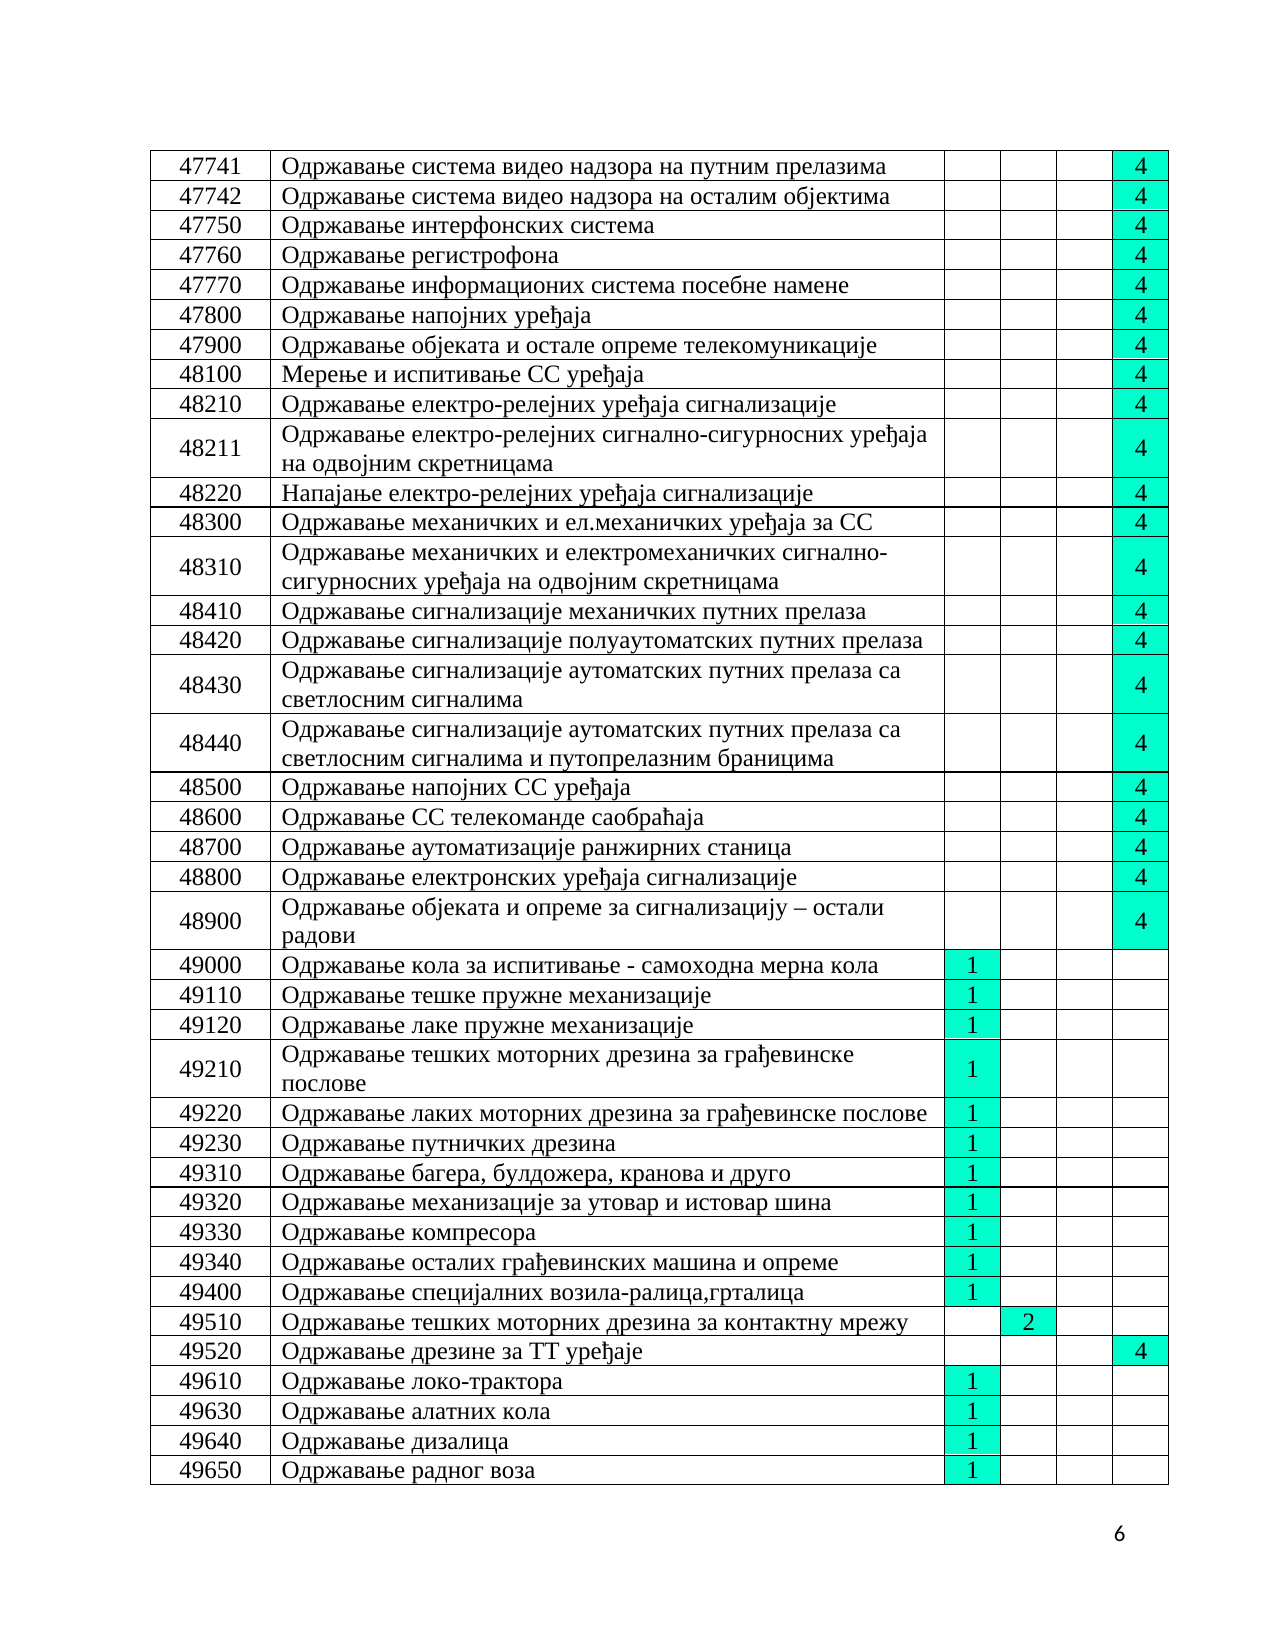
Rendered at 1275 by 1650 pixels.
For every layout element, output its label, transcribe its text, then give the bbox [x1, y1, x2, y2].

table_cell 4 [1113, 300, 1168, 329]
table_cell 1 [945, 1128, 1000, 1157]
table_cell 49230 [151, 1128, 270, 1157]
table_cell 4 [1113, 330, 1168, 358]
table_cell [945, 1307, 1000, 1335]
table_cell [1113, 1158, 1168, 1186]
table_cell 1 [945, 1366, 1000, 1395]
table_cell Одржавање напојних СС уређаја [271, 773, 944, 801]
table_cell 4 [1113, 892, 1168, 949]
table_cell Мерење и испитивање СС уређаја [271, 360, 944, 388]
table_cell 1 [945, 1396, 1000, 1425]
table_cell [1113, 1128, 1168, 1157]
table_cell [1057, 181, 1112, 209]
table_cell Одржавање система видео надзора на путним прелазима [271, 151, 944, 180]
table_cell Одржавање електро-релејних уређаја сигнализације [271, 389, 944, 418]
table_cell 4 [1113, 802, 1168, 831]
table_cell 47742 [151, 181, 270, 209]
table_cell Одржавање информационих система посебне намене [271, 270, 944, 299]
table_cell [1057, 270, 1112, 299]
table_cell [1057, 862, 1112, 891]
table_cell 4 [1113, 508, 1168, 536]
table_cell Одржавање лаких моторних дрезина за грађевинске послове [271, 1098, 944, 1127]
table_cell Одржавање тешке пружне механизације [271, 980, 944, 1009]
table_cell [945, 181, 1000, 209]
table_cell Одржавање путничких дрезина [271, 1128, 944, 1157]
table_cell [1113, 1366, 1168, 1395]
table_cell 4 [1113, 714, 1168, 771]
table_cell [1001, 1247, 1056, 1276]
table_cell [1057, 1217, 1112, 1246]
table_cell Одржавање дизалица [271, 1426, 944, 1454]
table_cell [1057, 211, 1112, 239]
table_cell [1057, 1366, 1112, 1395]
table_cell 2 [1001, 1307, 1056, 1335]
table_cell Одржавање тешких моторних дрезина за контактну мрежу [271, 1307, 944, 1335]
table_cell Одржавање локо-трактора [271, 1366, 944, 1395]
table_cell 49220 [151, 1098, 270, 1127]
table_cell [1057, 1247, 1112, 1276]
table_cell 49650 [151, 1456, 270, 1484]
table_cell [945, 300, 1000, 329]
table_cell [1001, 1098, 1056, 1127]
table_cell [1001, 419, 1056, 477]
table_cell [1113, 1247, 1168, 1276]
table_cell [1001, 360, 1056, 388]
table_cell 1 [945, 1426, 1000, 1454]
table_cell [1113, 1396, 1168, 1425]
table_cell 1 [945, 1098, 1000, 1127]
table_cell Одржавање механичких и ел.механичких уређаја за СС [271, 508, 944, 536]
table_cell [1113, 1277, 1168, 1306]
table_cell 1 [945, 1456, 1000, 1484]
table_cell [1113, 980, 1168, 1009]
table_cell [1057, 802, 1112, 831]
table_cell Одржавање електро-релејних сигнално-сигурносних уређаја на одвојним скретницама [271, 419, 944, 477]
table_cell 48700 [151, 832, 270, 861]
table_cell [1113, 1188, 1168, 1216]
table_cell [1001, 300, 1056, 329]
table_cell 48100 [151, 360, 270, 388]
table_cell 49120 [151, 1010, 270, 1038]
table_cell [1113, 1307, 1168, 1335]
table_cell [1001, 1277, 1056, 1306]
table_cell [1057, 151, 1112, 180]
table_cell 4 [1113, 626, 1168, 654]
table_cell [1001, 596, 1056, 624]
table_cell 49110 [151, 980, 270, 1009]
table_cell 1 [945, 950, 1000, 979]
table_cell Одржавање алатних кола [271, 1396, 944, 1425]
table_cell 47800 [151, 300, 270, 329]
table_cell 47770 [151, 270, 270, 299]
table_cell 48210 [151, 389, 270, 418]
table_cell [1001, 862, 1056, 891]
table_cell 47900 [151, 330, 270, 358]
table_cell [945, 330, 1000, 358]
table_cell [1113, 1456, 1168, 1484]
table_cell 4 [1113, 862, 1168, 891]
table_cell 4 [1113, 537, 1168, 595]
table_cell [1001, 240, 1056, 269]
table_cell [945, 270, 1000, 299]
table_cell 4 [1113, 478, 1168, 506]
table_cell [1001, 980, 1056, 1009]
table_cell [1001, 1010, 1056, 1038]
table_cell 1 [945, 1247, 1000, 1276]
table_cell 49310 [151, 1158, 270, 1186]
table_cell [945, 389, 1000, 418]
table_cell [1057, 1128, 1112, 1157]
table_cell Одржавање механизације за утовар и истовар шина [271, 1188, 944, 1216]
table_cell [1113, 1426, 1168, 1454]
table_cell [1001, 330, 1056, 358]
table_cell [945, 419, 1000, 477]
table_cell 4 [1113, 1336, 1168, 1365]
table_cell [945, 626, 1000, 654]
table_cell 1 [945, 1217, 1000, 1246]
table_cell 4 [1113, 211, 1168, 239]
table_cell [1001, 950, 1056, 979]
table_cell Одржавање тешких моторних дрезина за грађевинске послове [271, 1040, 944, 1097]
table_cell 47760 [151, 240, 270, 269]
table_cell [1057, 1188, 1112, 1216]
table_cell 1 [945, 1188, 1000, 1216]
table_cell Одржавање осталих грађевинских машина и опреме [271, 1247, 944, 1276]
table_cell 1 [945, 1277, 1000, 1306]
table_cell [1057, 1158, 1112, 1186]
table_cell 48500 [151, 773, 270, 801]
table_cell 49610 [151, 1366, 270, 1395]
table_cell Одржавање интерфонских система [271, 211, 944, 239]
table_cell 4 [1113, 151, 1168, 180]
table_cell [1001, 1396, 1056, 1425]
table_cell [1057, 330, 1112, 358]
table_cell [1057, 832, 1112, 861]
table_cell [1001, 1188, 1056, 1216]
table_cell [1113, 1040, 1168, 1097]
table_cell [1001, 389, 1056, 418]
table_cell [945, 655, 1000, 713]
table_cell [945, 478, 1000, 506]
table_cell [1001, 773, 1056, 801]
table_cell Одржавање сигнализације механичких путних прелаза [271, 596, 944, 624]
table_cell [945, 1336, 1000, 1365]
table_cell 4 [1113, 832, 1168, 861]
table_cell 48220 [151, 478, 270, 506]
table_cell [1057, 1307, 1112, 1335]
table_cell 49630 [151, 1396, 270, 1425]
table_cell [1057, 478, 1112, 506]
table_cell [1057, 1456, 1112, 1484]
table_cell Одржавање сигнализације аутоматских путних прелаза са светлосним сигналима [271, 655, 944, 713]
table_cell Напајање електро-релејних уређаја сигнализације [271, 478, 944, 506]
table_cell [1057, 389, 1112, 418]
table_cell [1113, 950, 1168, 979]
table_cell 1 [945, 1010, 1000, 1038]
table_cell 1 [945, 1158, 1000, 1186]
table_cell 1 [945, 980, 1000, 1009]
table_cell [1001, 508, 1056, 536]
table_cell [1001, 655, 1056, 713]
table_cell [1001, 1158, 1056, 1186]
table_cell 49400 [151, 1277, 270, 1306]
table_cell [945, 596, 1000, 624]
table_cell 49340 [151, 1247, 270, 1276]
table_cell 48430 [151, 655, 270, 713]
table_cell [945, 151, 1000, 180]
table_cell Одржавање напојних уређаја [271, 300, 944, 329]
table_cell [945, 802, 1000, 831]
table_cell Одржавање лаке пружне механизације [271, 1010, 944, 1038]
table_cell [1057, 1040, 1112, 1097]
table_cell [1001, 1128, 1056, 1157]
table_cell [1057, 360, 1112, 388]
table_cell [1057, 892, 1112, 949]
table_cell Одржавање специјалних возила-ралица,грталица [271, 1277, 944, 1306]
table_cell [1057, 773, 1112, 801]
table_cell [1001, 1366, 1056, 1395]
table_cell [1001, 1040, 1056, 1097]
table_cell 49510 [151, 1307, 270, 1335]
table_cell Одржавање багера, булдожера, кранова и друго [271, 1158, 944, 1186]
table_cell Одржавање дрезине за ТТ уређаје [271, 1336, 944, 1365]
table_cell 48420 [151, 626, 270, 654]
table_cell [945, 714, 1000, 771]
table_cell [1113, 1217, 1168, 1246]
table_cell 49330 [151, 1217, 270, 1246]
table_cell Одржавање система видео надзора на осталим објектима [271, 181, 944, 209]
table_cell [1001, 1426, 1056, 1454]
table_cell Одржавање радног воза [271, 1456, 944, 1484]
table_cell [945, 211, 1000, 239]
table_cell [1057, 240, 1112, 269]
table_cell [945, 240, 1000, 269]
table_cell Одржавање објеката и остале опреме телекомуникације [271, 330, 944, 358]
table_cell [1057, 980, 1112, 1009]
table_cell [1057, 419, 1112, 477]
table_cell 4 [1113, 270, 1168, 299]
table_cell 4 [1113, 240, 1168, 269]
table_cell 48440 [151, 714, 270, 771]
table_cell [1057, 714, 1112, 771]
table_cell [1001, 892, 1056, 949]
table_cell [1001, 626, 1056, 654]
table_cell [1057, 1277, 1112, 1306]
table_cell Одржавање СС телекоманде саобраћаја [271, 802, 944, 831]
table_cell 47750 [151, 211, 270, 239]
table_cell [1057, 626, 1112, 654]
table_cell [1057, 1426, 1112, 1454]
table_cell Одржавање објеката и опреме за сигнализацију – остали радови [271, 892, 944, 949]
table_cell Одржавање аутоматизације ранжирних станица [271, 832, 944, 861]
table_cell [945, 773, 1000, 801]
table_cell [1001, 537, 1056, 595]
table_cell 49000 [151, 950, 270, 979]
table_cell Одржавање механичких и електромеханичких сигнално-сигурносних уређаја на одвојним скретницама [271, 537, 944, 595]
table_cell [1001, 1217, 1056, 1246]
table_cell 48600 [151, 802, 270, 831]
table_cell 47741 [151, 151, 270, 180]
table_cell 4 [1113, 655, 1168, 713]
table_cell [1001, 1456, 1056, 1484]
table_cell [945, 862, 1000, 891]
table_cell [1057, 596, 1112, 624]
table_cell [1001, 151, 1056, 180]
table_cell 48310 [151, 537, 270, 595]
table_cell Одржавање сигнализације полуаутоматских путних прелаза [271, 626, 944, 654]
table_cell [1057, 1396, 1112, 1425]
table_cell [1057, 1010, 1112, 1038]
table_cell [945, 832, 1000, 861]
table_cell 49210 [151, 1040, 270, 1097]
table_cell [945, 537, 1000, 595]
table_cell 4 [1113, 389, 1168, 418]
table_cell [1057, 655, 1112, 713]
table_cell Одржавање регистрофона [271, 240, 944, 269]
table_cell [945, 508, 1000, 536]
table_cell [1001, 1336, 1056, 1365]
table_cell [1001, 270, 1056, 299]
table_cell 49520 [151, 1336, 270, 1365]
table_cell 4 [1113, 596, 1168, 624]
table_cell 48300 [151, 508, 270, 536]
table_cell 4 [1113, 773, 1168, 801]
table_cell [1113, 1010, 1168, 1038]
table_cell [1057, 537, 1112, 595]
table_cell 48900 [151, 892, 270, 949]
table_cell [945, 360, 1000, 388]
table_cell 49320 [151, 1188, 270, 1216]
table_cell [1057, 1098, 1112, 1127]
table_cell 48410 [151, 596, 270, 624]
table_cell Одржавање електронских уређаја сигнализације [271, 862, 944, 891]
table_cell 49640 [151, 1426, 270, 1454]
table_cell [1001, 181, 1056, 209]
table_cell [1001, 478, 1056, 506]
table_cell 4 [1113, 360, 1168, 388]
table_cell [1001, 211, 1056, 239]
table_cell [945, 892, 1000, 949]
table_cell [1001, 802, 1056, 831]
table_cell Одржавање компресора [271, 1217, 944, 1246]
table_cell [1001, 714, 1056, 771]
table_cell Одржавање сигнализације аутоматских путних прелаза са светлосним сигналима и путопрелазним браницима [271, 714, 944, 771]
table_cell 4 [1113, 419, 1168, 477]
table_cell Одржавање кола за испитивање - самоходна мерна кола [271, 950, 944, 979]
table_cell 1 [945, 1040, 1000, 1097]
table_cell [1057, 1336, 1112, 1365]
table_cell [1057, 508, 1112, 536]
table_cell 48211 [151, 419, 270, 477]
table_cell [1113, 1098, 1168, 1127]
table_cell 4 [1113, 181, 1168, 209]
table_cell [1001, 832, 1056, 861]
table_cell 48800 [151, 862, 270, 891]
table_cell [1057, 300, 1112, 329]
table_cell [1057, 950, 1112, 979]
